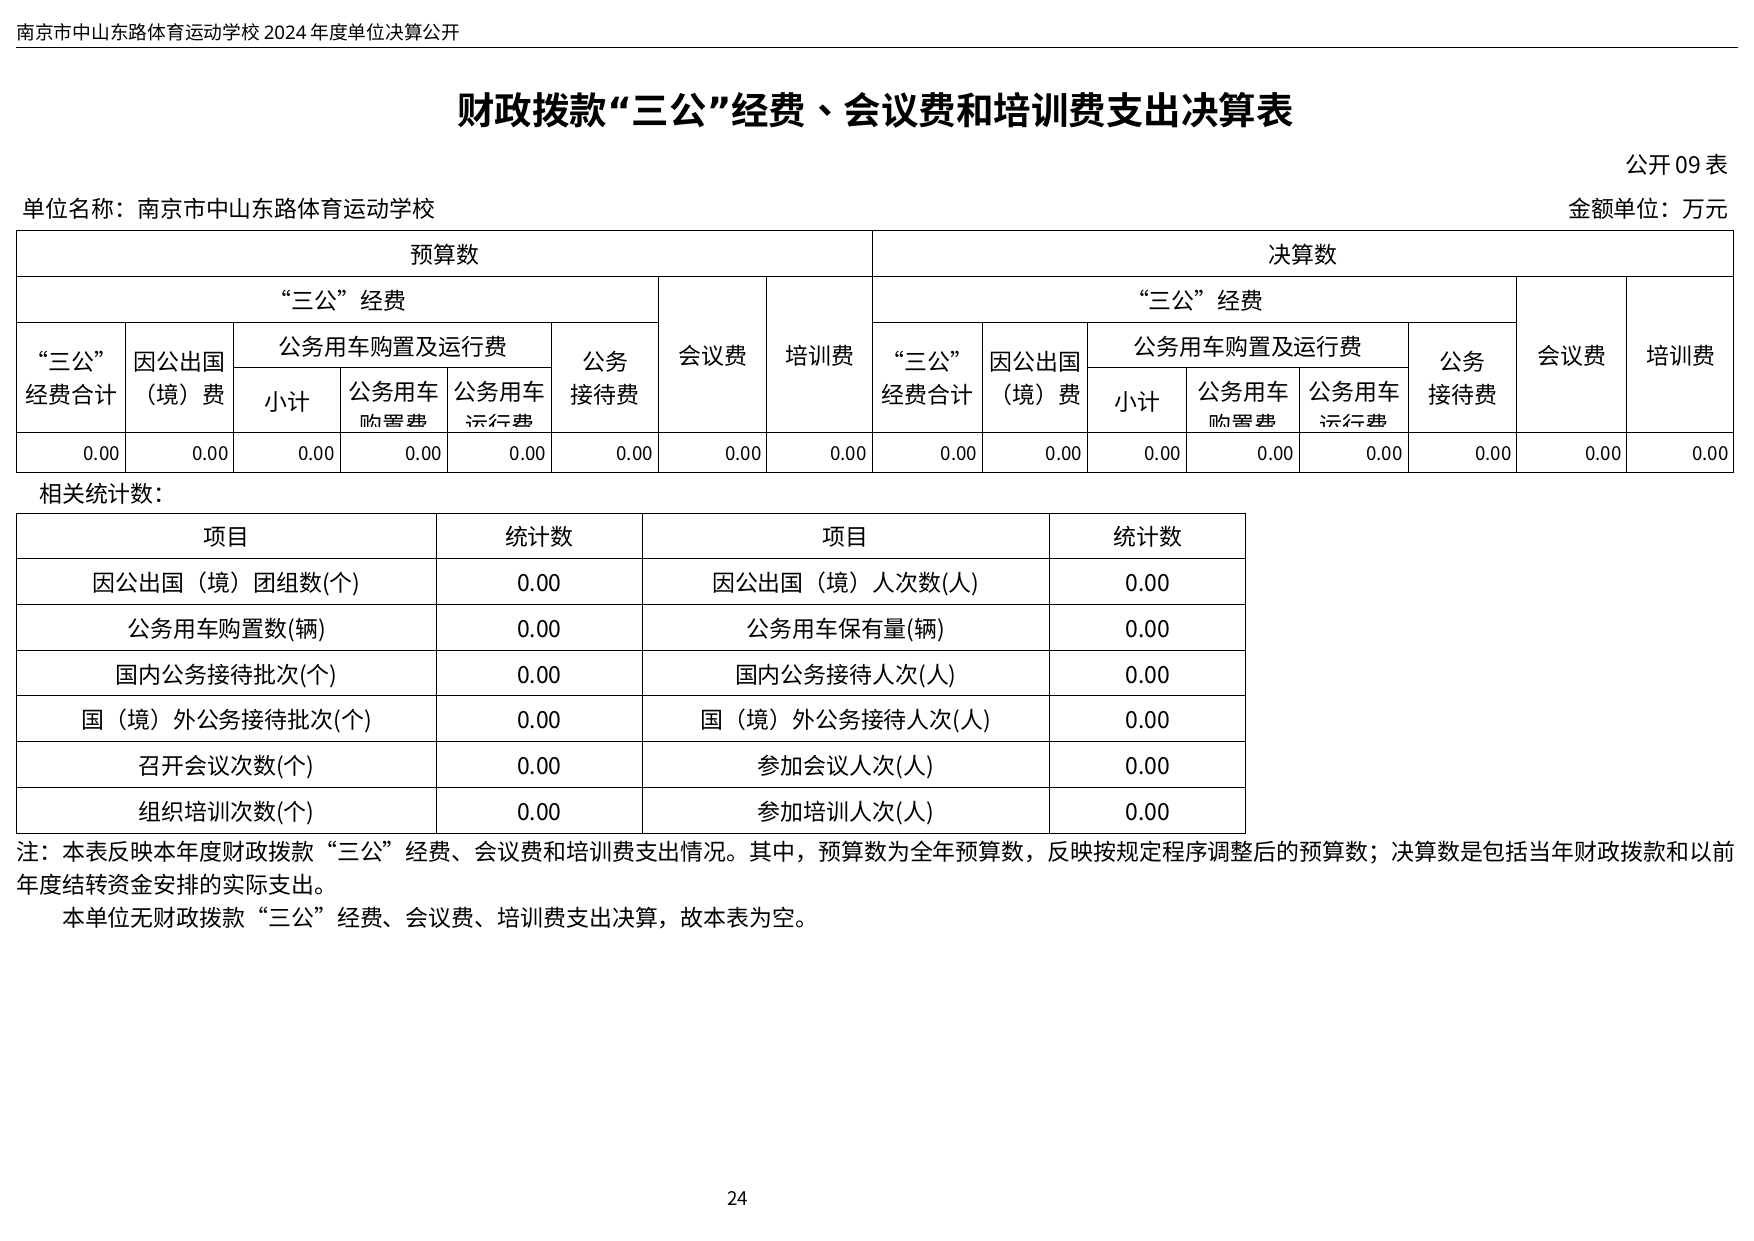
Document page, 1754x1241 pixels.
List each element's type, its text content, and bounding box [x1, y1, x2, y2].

table_cell 0.00 [437, 651, 642, 695]
table_cell “三公”经费合计 [873, 323, 982, 432]
table_cell 0.00 [341, 433, 447, 472]
table_header 财政拨款“三公”经费、会议费和培训费支出决算表 [17, 75, 1734, 141]
table_cell 会议费 [659, 277, 766, 432]
table_cell 单位名称：南京市中山东路体育运动学校 [17, 185, 872, 230]
table_cell 参加培训人次(人) [643, 788, 1049, 833]
table_cell 因公出国（境）人次数(人) [643, 559, 1049, 604]
table_cell 0.00 [1088, 433, 1186, 472]
table_cell 0.00 [1300, 433, 1408, 472]
table_cell 培训费 [1627, 277, 1733, 432]
table_cell 0.00 [1050, 559, 1245, 604]
table_cell 0.00 [448, 433, 551, 472]
table_cell 0.00 [1050, 742, 1245, 787]
table_cell 因公出国（境）费 [983, 323, 1087, 432]
table_cell 召开会议次数(个) [17, 742, 436, 787]
table_header 项目 [643, 514, 1049, 558]
table_cell 0.00 [1050, 605, 1245, 650]
table_cell 0.00 [1627, 433, 1733, 472]
table_cell “三公”经费合计 [17, 323, 125, 432]
table_cell 公务用车购置数(辆) [17, 605, 436, 650]
table_cell 0.00 [1050, 651, 1245, 695]
table_cell 0.00 [983, 433, 1087, 472]
table_cell 小计 [1088, 368, 1186, 432]
table_cell 公务用车购置及运行费 [1088, 323, 1408, 367]
table_cell “三公”经费 [17, 277, 658, 322]
table_cell 公务用车购置及运行费 [234, 323, 551, 367]
text 本单位无财政拨款“三公”经费、会议费、培训费支出决算，故本表为空。 [62, 900, 1738, 933]
table_cell 公务用车购置费 [341, 368, 447, 432]
table_cell 0.00 [552, 433, 658, 472]
table_cell 0.00 [126, 433, 233, 472]
table_cell 0.00 [437, 605, 642, 650]
table_cell 公务用车运行费 [448, 368, 551, 432]
table_cell 0.00 [437, 788, 642, 833]
table_cell 因公出国（境）费 [126, 323, 233, 432]
table_cell 0.00 [1050, 788, 1245, 833]
table_cell 0.00 [1050, 696, 1245, 741]
table_cell 0.00 [1187, 433, 1299, 472]
table_cell 因公出国（境）团组数(个) [17, 559, 436, 604]
table_cell 0.00 [437, 696, 642, 741]
table_cell 预算数 [17, 231, 872, 276]
table_header 项目 [17, 514, 436, 558]
table_cell 决算数 [873, 231, 1733, 276]
table_cell 0.00 [437, 742, 642, 787]
table_cell 公务 接待费 [1409, 323, 1516, 432]
table_cell 公开09表 [17, 141, 1734, 185]
table_cell 0.00 [437, 559, 642, 604]
table_cell 国（境）外公务接待批次(个) [17, 696, 436, 741]
table_cell 参加会议人次(人) [643, 742, 1049, 787]
table_header 统计数 [437, 514, 642, 558]
table_cell 国内公务接待批次(个) [17, 651, 436, 695]
text 注：本表反映本年度财政拨款“三公”经费、会议费和培训费支出情况。其中，预算数为全年预算数，反映按规定程序调整后的预算数；决算数是包括当年财政拨款和以前年度结转资金安排的实际支出。 [16, 834, 1738, 900]
table_cell 公务用车保有量(辆) [643, 605, 1049, 650]
table_cell 0.00 [1409, 433, 1516, 472]
table_cell 会议费 [1517, 277, 1626, 432]
table_cell 组织培训次数(个) [17, 788, 436, 833]
table_cell 0.00 [17, 433, 125, 472]
table_cell 0.00 [873, 433, 982, 472]
text 相关统计数： [39, 476, 1738, 509]
table_cell 公务用车购置费 [1187, 368, 1299, 432]
table_cell 0.00 [234, 433, 340, 472]
table_cell 国内公务接待人次(人) [643, 651, 1049, 695]
table_header 统计数 [1050, 514, 1245, 558]
table_cell 0.00 [1517, 433, 1626, 472]
table_cell 0.00 [659, 433, 766, 472]
table_cell 公务 接待费 [552, 323, 658, 432]
table_cell “三公”经费 [873, 277, 1516, 322]
table_cell 国（境）外公务接待人次(人) [643, 696, 1049, 741]
table_cell 公务用车运行费 [1300, 368, 1408, 432]
table_cell 0.00 [767, 433, 872, 472]
table_cell 培训费 [767, 277, 872, 432]
table_cell 金额单位：万元 [872, 185, 1734, 230]
table_cell 小计 [234, 368, 340, 432]
